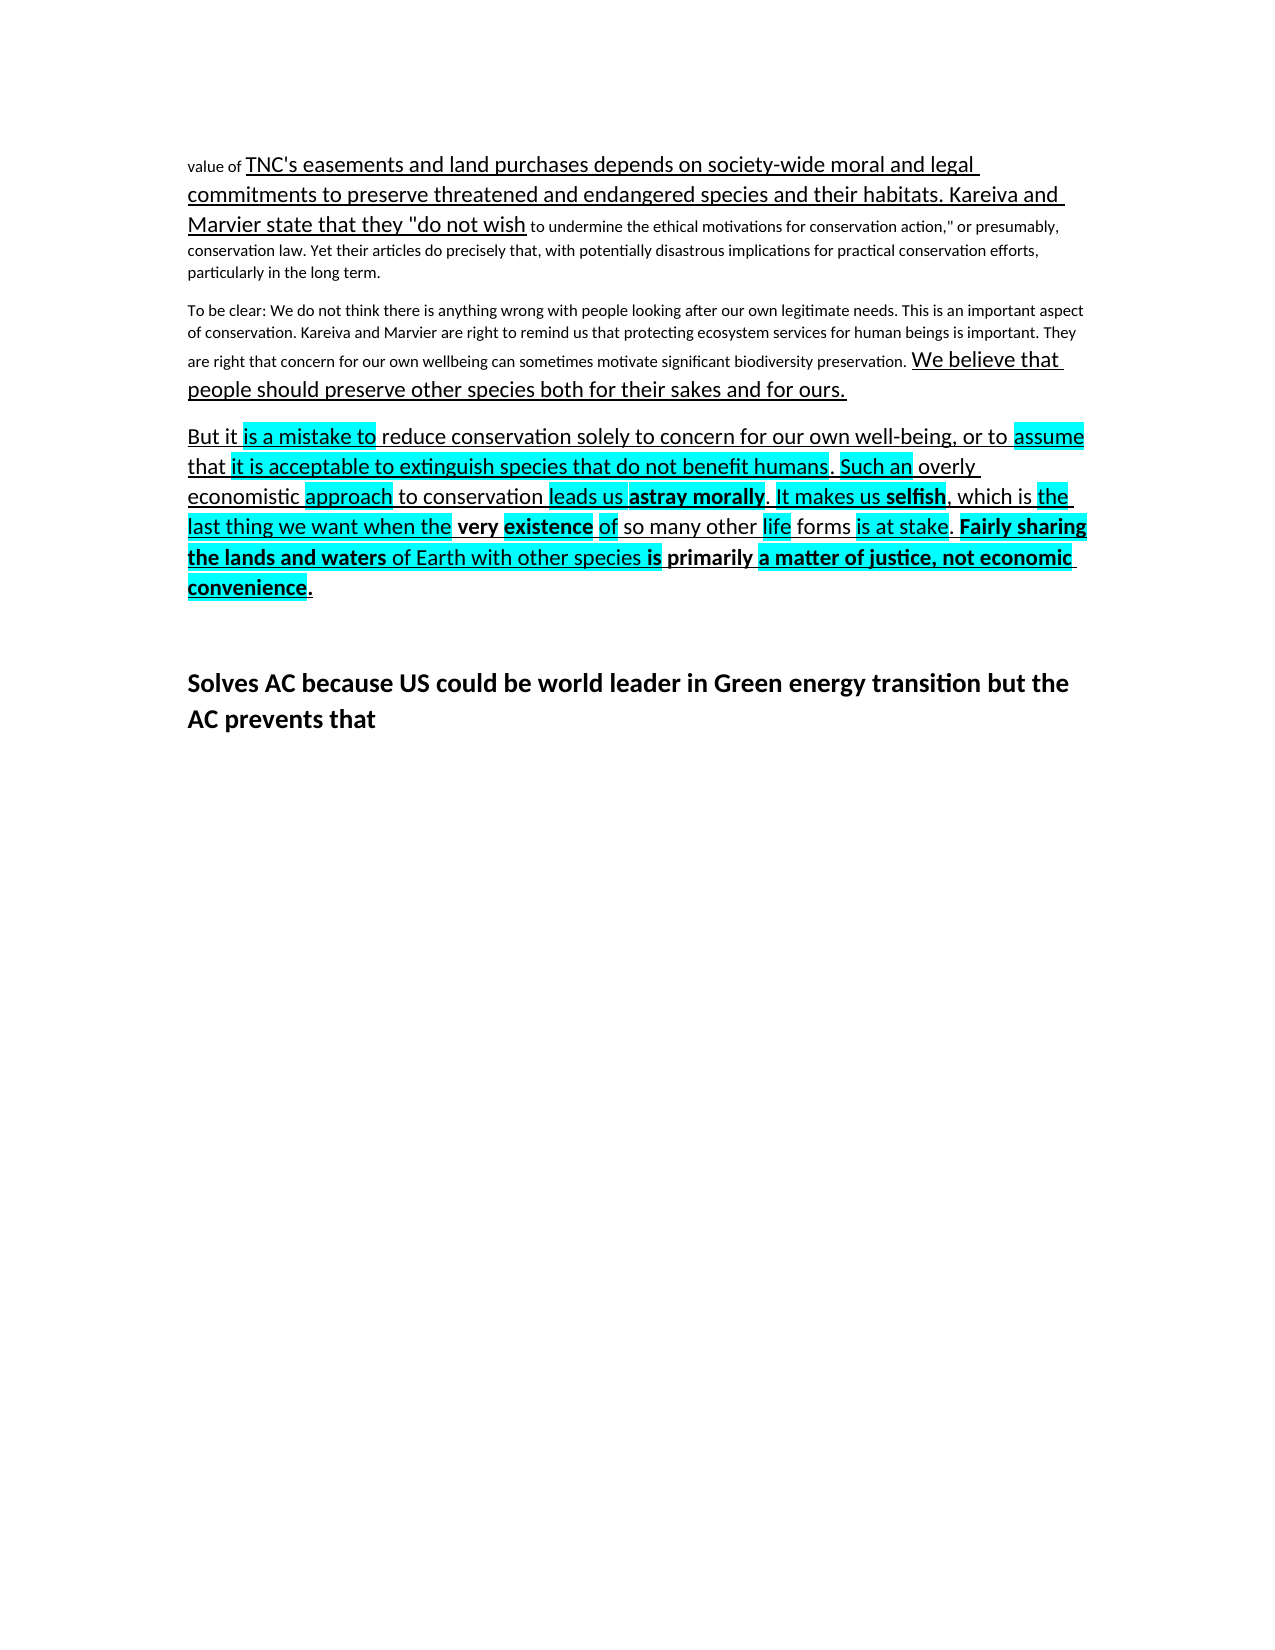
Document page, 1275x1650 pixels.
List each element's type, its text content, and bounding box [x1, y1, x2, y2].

text But it is a mistake to reduce conservation solely to concern for our own well-being, or to assume that it is acceptable to extinguish species that do not benefit humans. Such an overly economistic approach to conservation leads us astray morally. It makes us selfish, which is the last thing we want when the very existence of so many other life forms is at stake. Fairly sharing the lands and waters of Earth with other species is primarily a matter of justice, not economic convenience. [187, 538, 1087, 601]
subtitle Solves AC because US could be world leader in Green energy transition but the AC prevents that [187, 667, 1087, 735]
text But it is a mistake to reduce conservation solely to concern for our own well-being, or to assume that it is acceptable to extinguish species that do not benefit humans. Such an overly economistic approach to conservation leads us astray morally. It makes us selfish, which is the last thing we want when the very existence of so many other life forms is at stake. Fairly sharing the lands and waters of Earth with other species is primarily a matter of justice, not economic convenience. [187, 422, 1087, 537]
text To be clear: We do not think there is anything wrong with people looking after our own legitimate needs. This is an important aspect of conservation. Kareiva and Marvier are right to remind us that protecting ecosystem services for human beings is important. They are right that concern for our own wellbeing can sometimes motivate significant biodiversity preservation. We believe that people should preserve other species both for their sakes and for ours. [187, 300, 1087, 403]
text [187, 150, 1087, 282]
